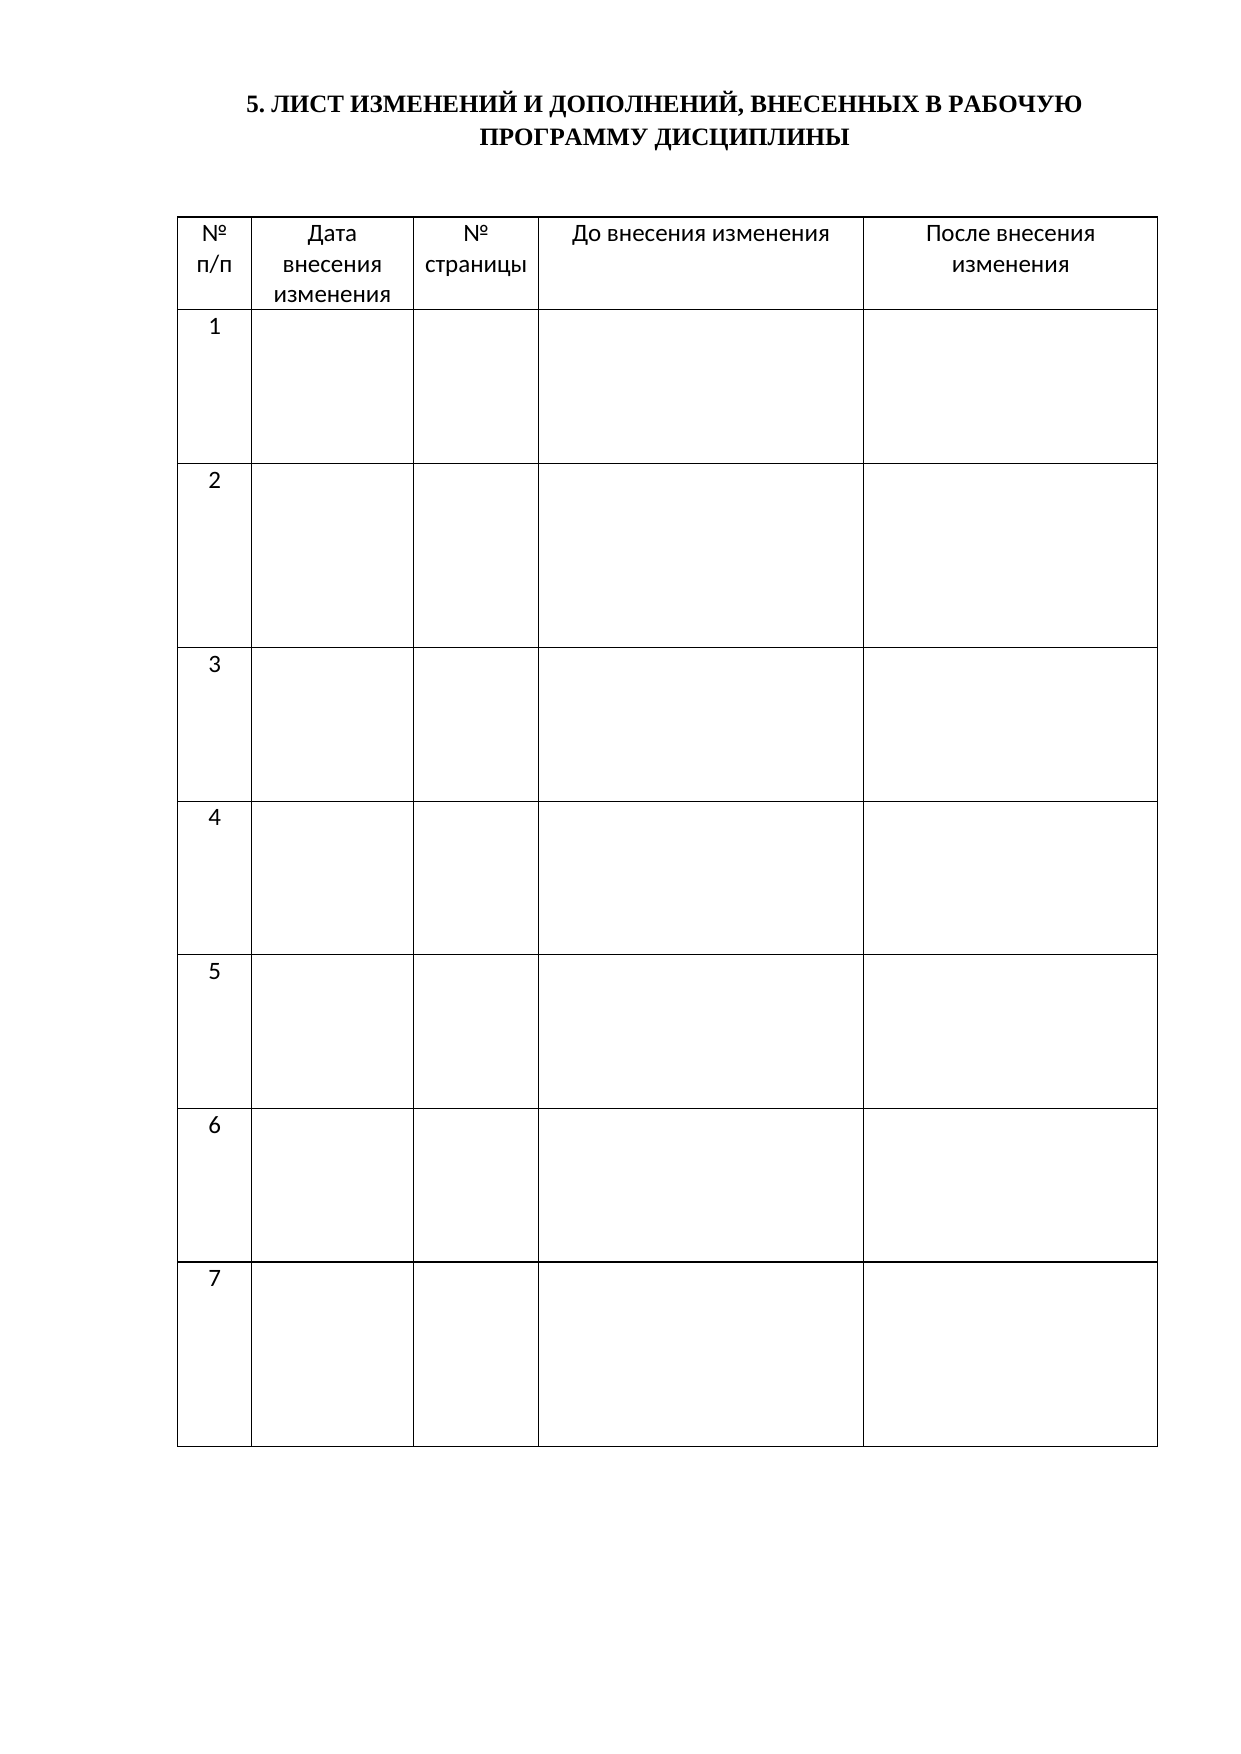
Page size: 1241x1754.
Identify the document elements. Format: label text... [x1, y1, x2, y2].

table_header № страницы [414, 218, 538, 309]
table_cell [539, 802, 863, 954]
table_cell [539, 648, 863, 801]
table_cell [539, 1263, 863, 1446]
text 5. ЛИСТ ИЗМЕНЕНИЙ И ДОПОЛНЕНИЙ, ВНЕСЕННЫХ В РАБОЧУЮ ПРОГРАММУ ДИСЦИПЛИНЫ [177, 89, 1152, 150]
table_cell [864, 1109, 1157, 1261]
table_cell [252, 648, 413, 801]
table_cell [414, 464, 538, 647]
table_cell [539, 310, 863, 463]
table_header № п/п [178, 218, 251, 309]
table_cell 1 [178, 310, 251, 463]
table_cell [252, 1263, 413, 1446]
table_cell [539, 1109, 863, 1261]
table_cell [539, 955, 863, 1108]
table_header Дата внесения изменения [252, 218, 413, 309]
table_cell [864, 648, 1157, 801]
table_header После внесения изменения [864, 218, 1157, 309]
table_cell [414, 1263, 538, 1446]
table_cell [414, 310, 538, 463]
table_cell 5 [178, 955, 251, 1108]
table_cell [539, 464, 863, 647]
table_cell [864, 310, 1157, 463]
table_cell [414, 802, 538, 954]
table_cell [864, 1263, 1157, 1446]
table_cell 2 [178, 464, 251, 647]
table_cell [864, 955, 1157, 1108]
table_header До внесения изменения [539, 218, 863, 309]
table_cell 4 [178, 802, 251, 954]
table_cell [252, 464, 413, 647]
table_cell [252, 955, 413, 1108]
table_cell [252, 802, 413, 954]
table_cell 6 [178, 1109, 251, 1261]
table_cell [252, 1109, 413, 1261]
table_cell [252, 310, 413, 463]
table_cell 3 [178, 648, 251, 801]
table_cell [864, 464, 1157, 647]
table_cell [864, 802, 1157, 954]
table_cell [414, 955, 538, 1108]
table_cell 7 [178, 1263, 251, 1446]
table_cell [414, 1109, 538, 1261]
table_cell [414, 648, 538, 801]
